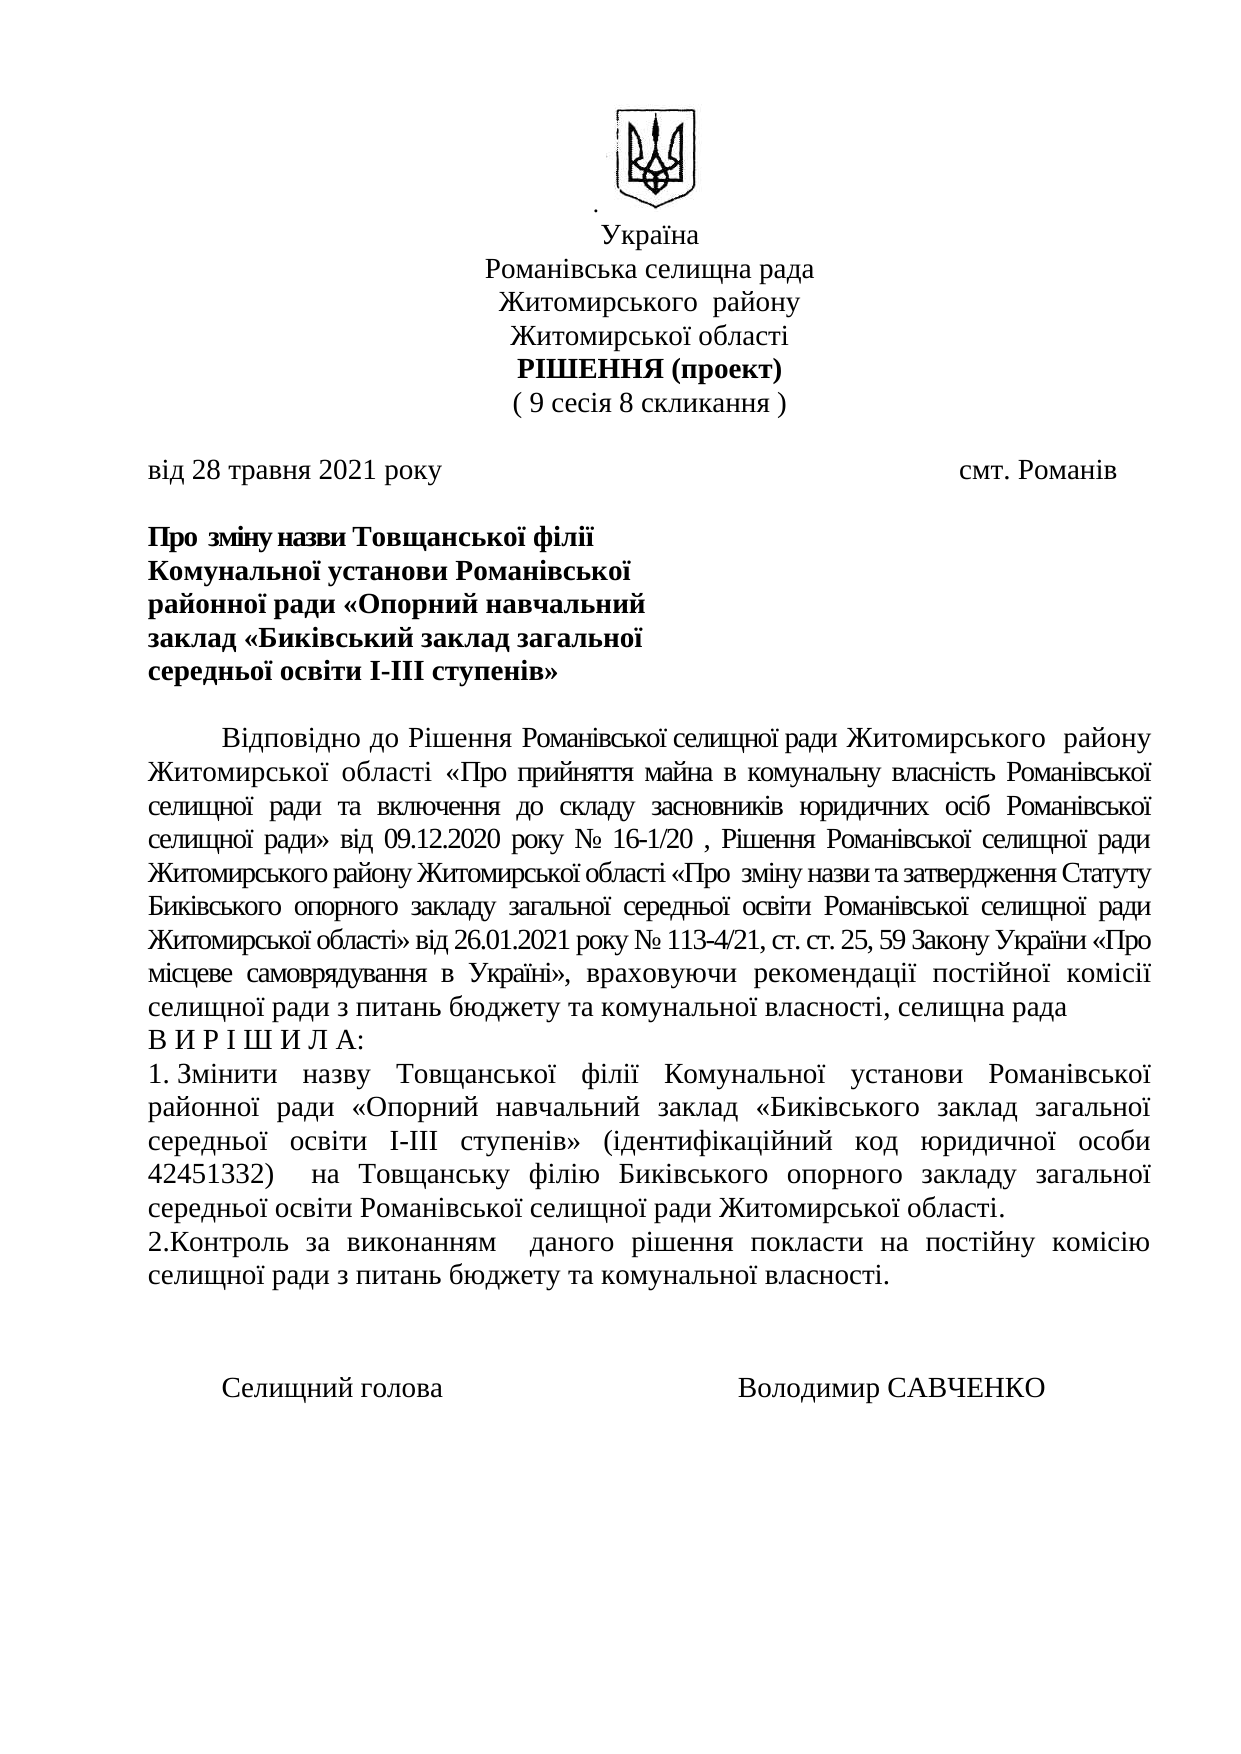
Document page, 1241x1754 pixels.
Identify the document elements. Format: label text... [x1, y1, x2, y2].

text 1. Змінити назву Товщанської філії Комунальної установи Романівської районної ради «Опорний навчальний заклад «Биківського заклад загальної середньої освіти І-ІІІ ступенів» (ідентифікаційний код юридичної особи 42451332) на Товщанську філію Биківського опорного закладу загальної середньої освіти Романівської селищної ради Житомирської області. [148, 1056, 1152, 1224]
text ( 9 сесія 8 скликання ) [148, 385, 1152, 419]
text Про зміну назви Товщанської філії [148, 519, 1152, 553]
text В И Р І Ш И Л А: [148, 1022, 1152, 1056]
text 2.Контроль за виконанням даного рішення покласти на постійну комісію селищної ради з питань бюджету та комунальної власності. [148, 1224, 1152, 1291]
text . [148, 88, 1149, 217]
text Селищний голова Володимир САВЧЕНКО [148, 1370, 1152, 1404]
text Житомирської області [148, 318, 1152, 352]
text Комунальної установи Романівської [148, 553, 1152, 586]
text Романівська селищна рада [148, 251, 1152, 284]
text РІШЕННЯ (проект) [148, 352, 1152, 385]
picture [606, 88, 705, 212]
text від 28 травня 2021 року смт. Романів [148, 452, 1152, 486]
text середньої освіти І-ІІІ ступенів» [148, 653, 1152, 687]
text заклад «Биківський заклад загальної [148, 620, 1152, 653]
text Житомирського району [148, 284, 1152, 318]
text Україна [148, 217, 1152, 251]
text районної ради «Опорний навчальний [148, 586, 1152, 620]
text Відповідно до Рішення Романівської селищної ради Житомирського району Житомирської області «Про прийняття майна в комунальну власність Романівської селищної ради та включення до складу засновників юридичних осіб Романівської селищної ради» від 09.12.2020 року № 16-1/20 , Рішення Романівської селищної ради Житомирського району Житомирської області «Про зміну назви та затвердження Статуту Биківського опорного закладу загальної середньої освіти Романівської селищної ради Житомирської області» від 26.01.2021 року № 113-4/21, ст. ст. 25, 59 Закону України «Про місцеве самоврядування в Україні», враховуючи рекомендації постійної комісії селищної ради з питань бюджету та комунальної власності, селищна рада [148, 721, 1152, 1022]
